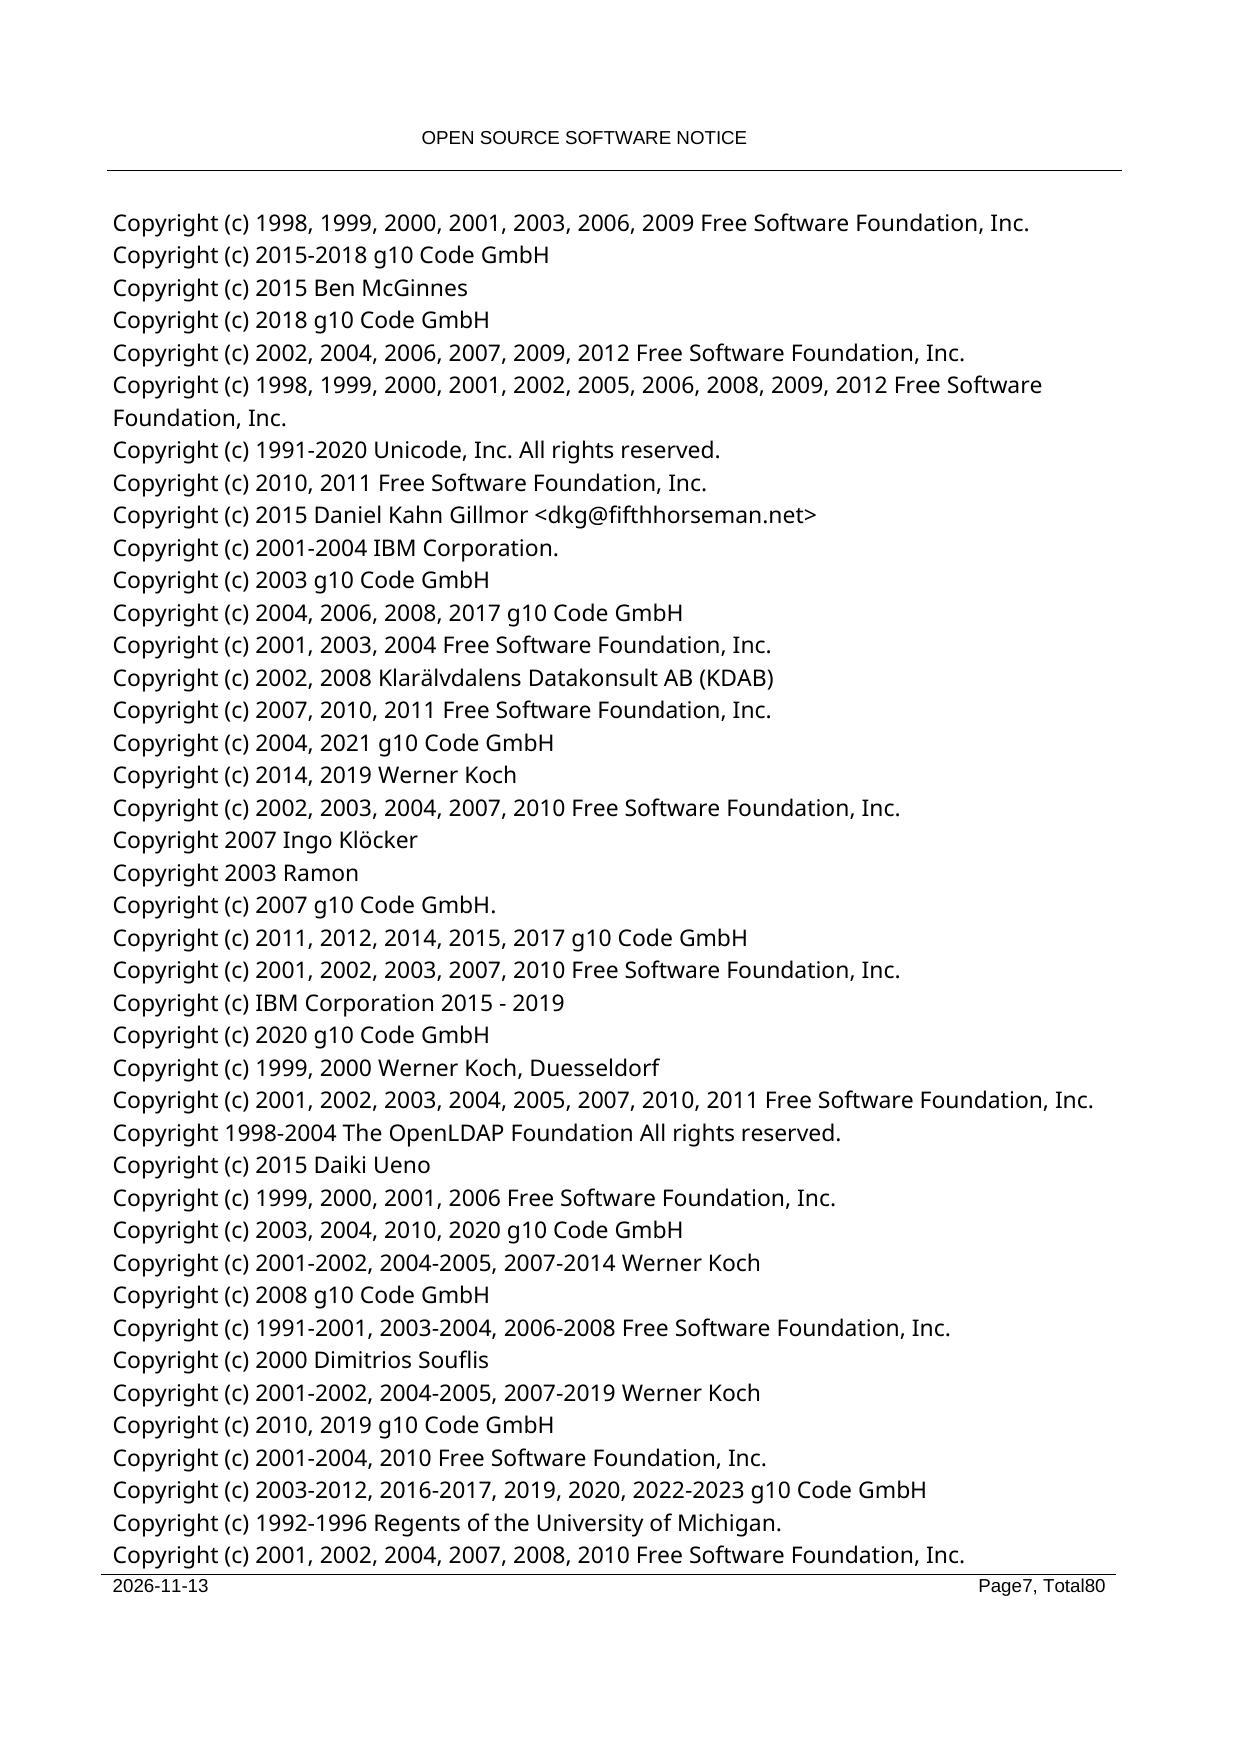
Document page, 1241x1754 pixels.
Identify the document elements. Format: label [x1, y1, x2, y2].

text [112, 206, 1128, 1571]
